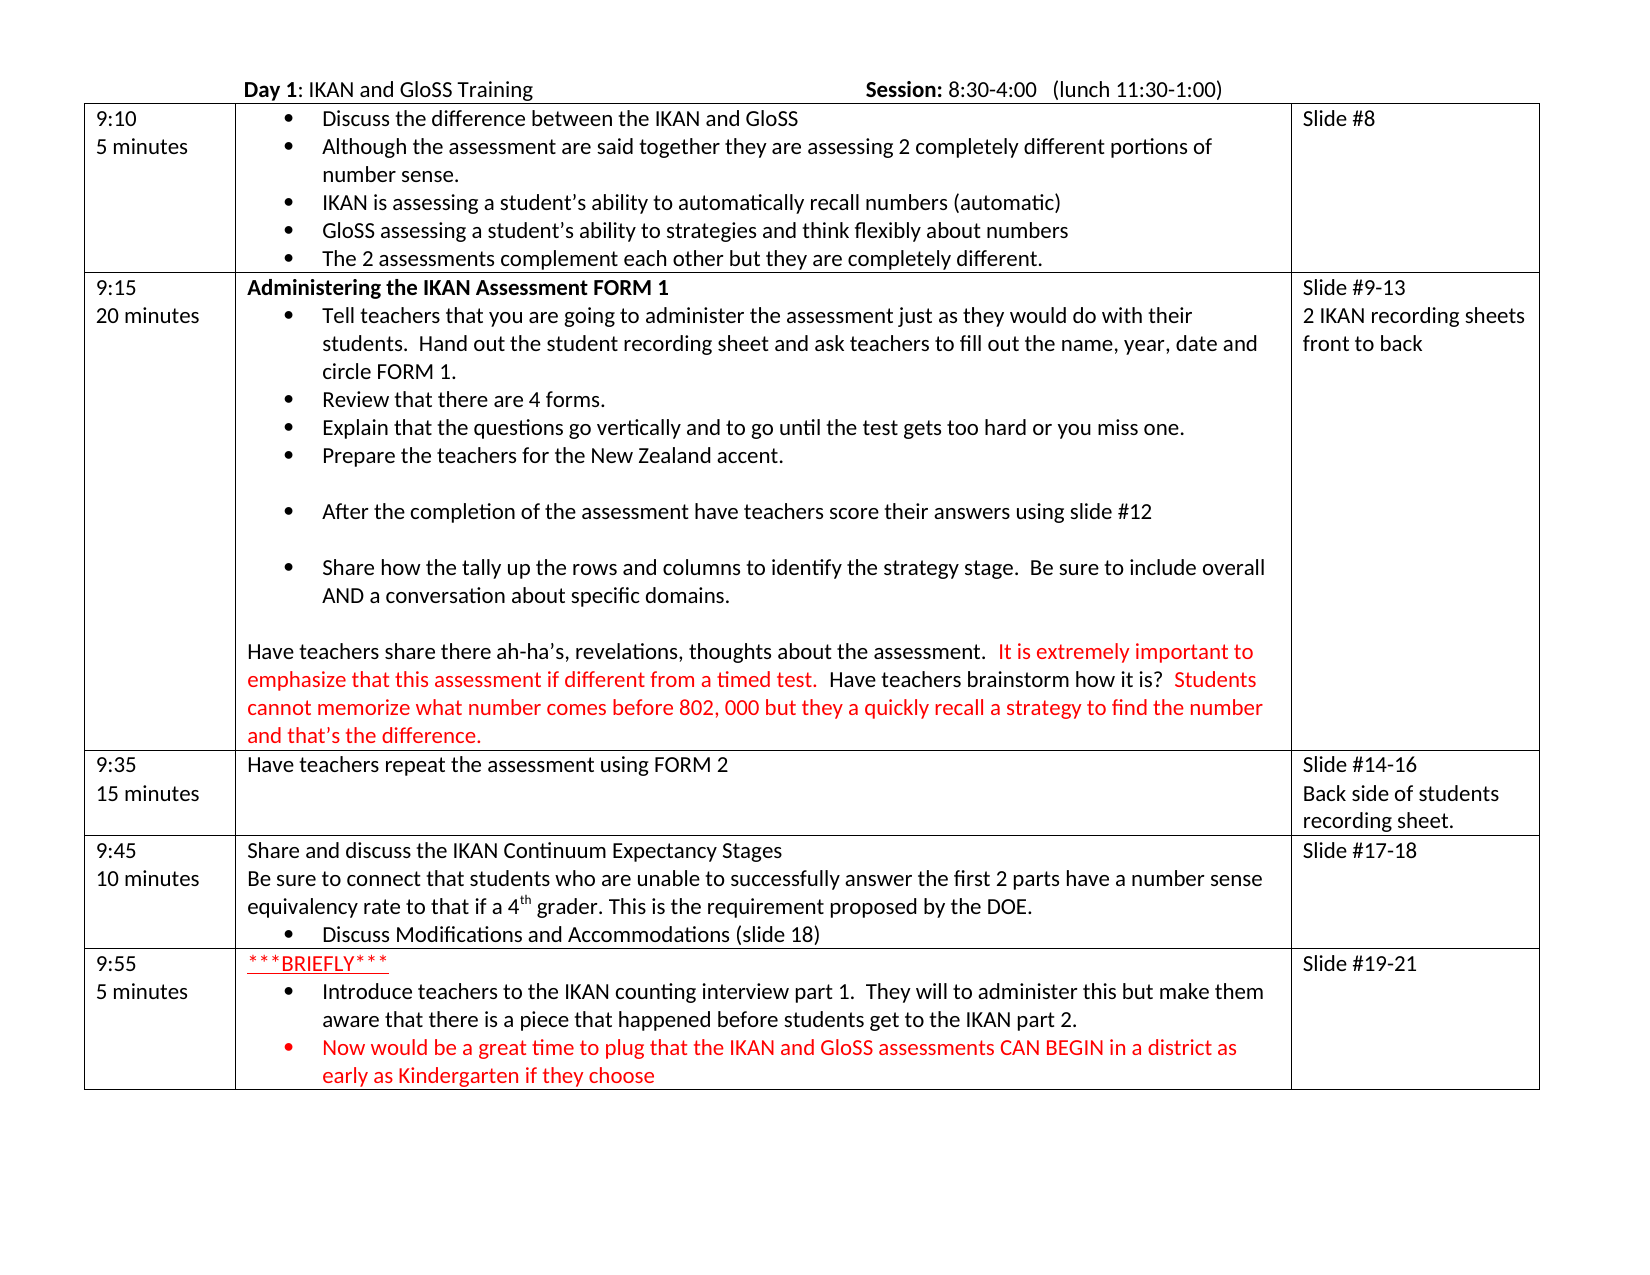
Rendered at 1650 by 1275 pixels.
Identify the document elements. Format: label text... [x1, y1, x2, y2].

table_cell Slide #19-21 [1292, 949, 1539, 1089]
table_cell Slide #17-18 [1292, 836, 1539, 948]
table_cell Discuss the difference between the IKAN and GloSS Although the assessment are said together they are assessing 2 completely different portions of number sense. IKAN is assessing a student’s ability to automatically recall numbers (automatic) GloSS assessing a student’s ability to strategies and think flexibly about numbers The 2 assessments complement each other but they are completely different. [236, 104, 1291, 272]
table_cell 9:15 20 minutes [85, 273, 235, 749]
table_cell Share and discuss the IKAN Continuum Expectancy Stages Be sure to connect that students who are unable to successfully answer the first 2 parts have a number sense equivalency rate to that if a 4th grader. This is the requirement proposed by the DOE. Discuss Modifications and Accommodations (slide 18) [236, 836, 1291, 948]
table_cell 9:55 5 minutes [85, 949, 235, 1089]
table_cell Slide #9-13 2 IKAN recording sheets front to back [1292, 273, 1539, 749]
table_cell Have teachers repeat the assessment using FORM 2 [236, 751, 1291, 835]
table_cell 9:35 15 minutes [85, 751, 235, 835]
table_cell 9:10 5 minutes [85, 104, 235, 272]
table_cell ***BRIEFLY*** Introduce teachers to the IKAN counting interview part 1. They will to administer this but make them aware that there is a piece that happened before students get to the IKAN part 2. Now would be a great time to plug that the IKAN and GloSS assessments CAN BEGIN in a district as early as Kindergarten if they choose [236, 949, 1291, 1089]
table_cell Slide #8 [1292, 104, 1539, 272]
table_cell 9:45 10 minutes [85, 836, 235, 948]
table_cell Administering the IKAN Assessment FORM 1 Tell teachers that you are going to administer the assessment just as they would do with their students. Hand out the student recording sheet and ask teachers to fill out the name, year, date and circle FORM 1. Review that there are 4 forms. Explain that the questions go vertically and to go until the test gets too hard or you miss one. Prepare the teachers for the New Zealand accent. After the completion of the assessment have teachers score their answers using slide #12 Share how the tally up the rows and columns to identify the strategy stage. Be sure to include overall AND a conversation about specific domains. Have teachers share there ah-ha’s, revelations, thoughts about the assessment. It is extremely important to emphasize that this assessment if different from a timed test. Have teachers brainstorm how it is? Students cannot memorize what number comes before 802, 000 but they a quickly recall a strategy to find the number and that’s the difference. [236, 273, 1291, 749]
table_cell Slide #14-16 Back side of students recording sheet. [1292, 751, 1539, 835]
